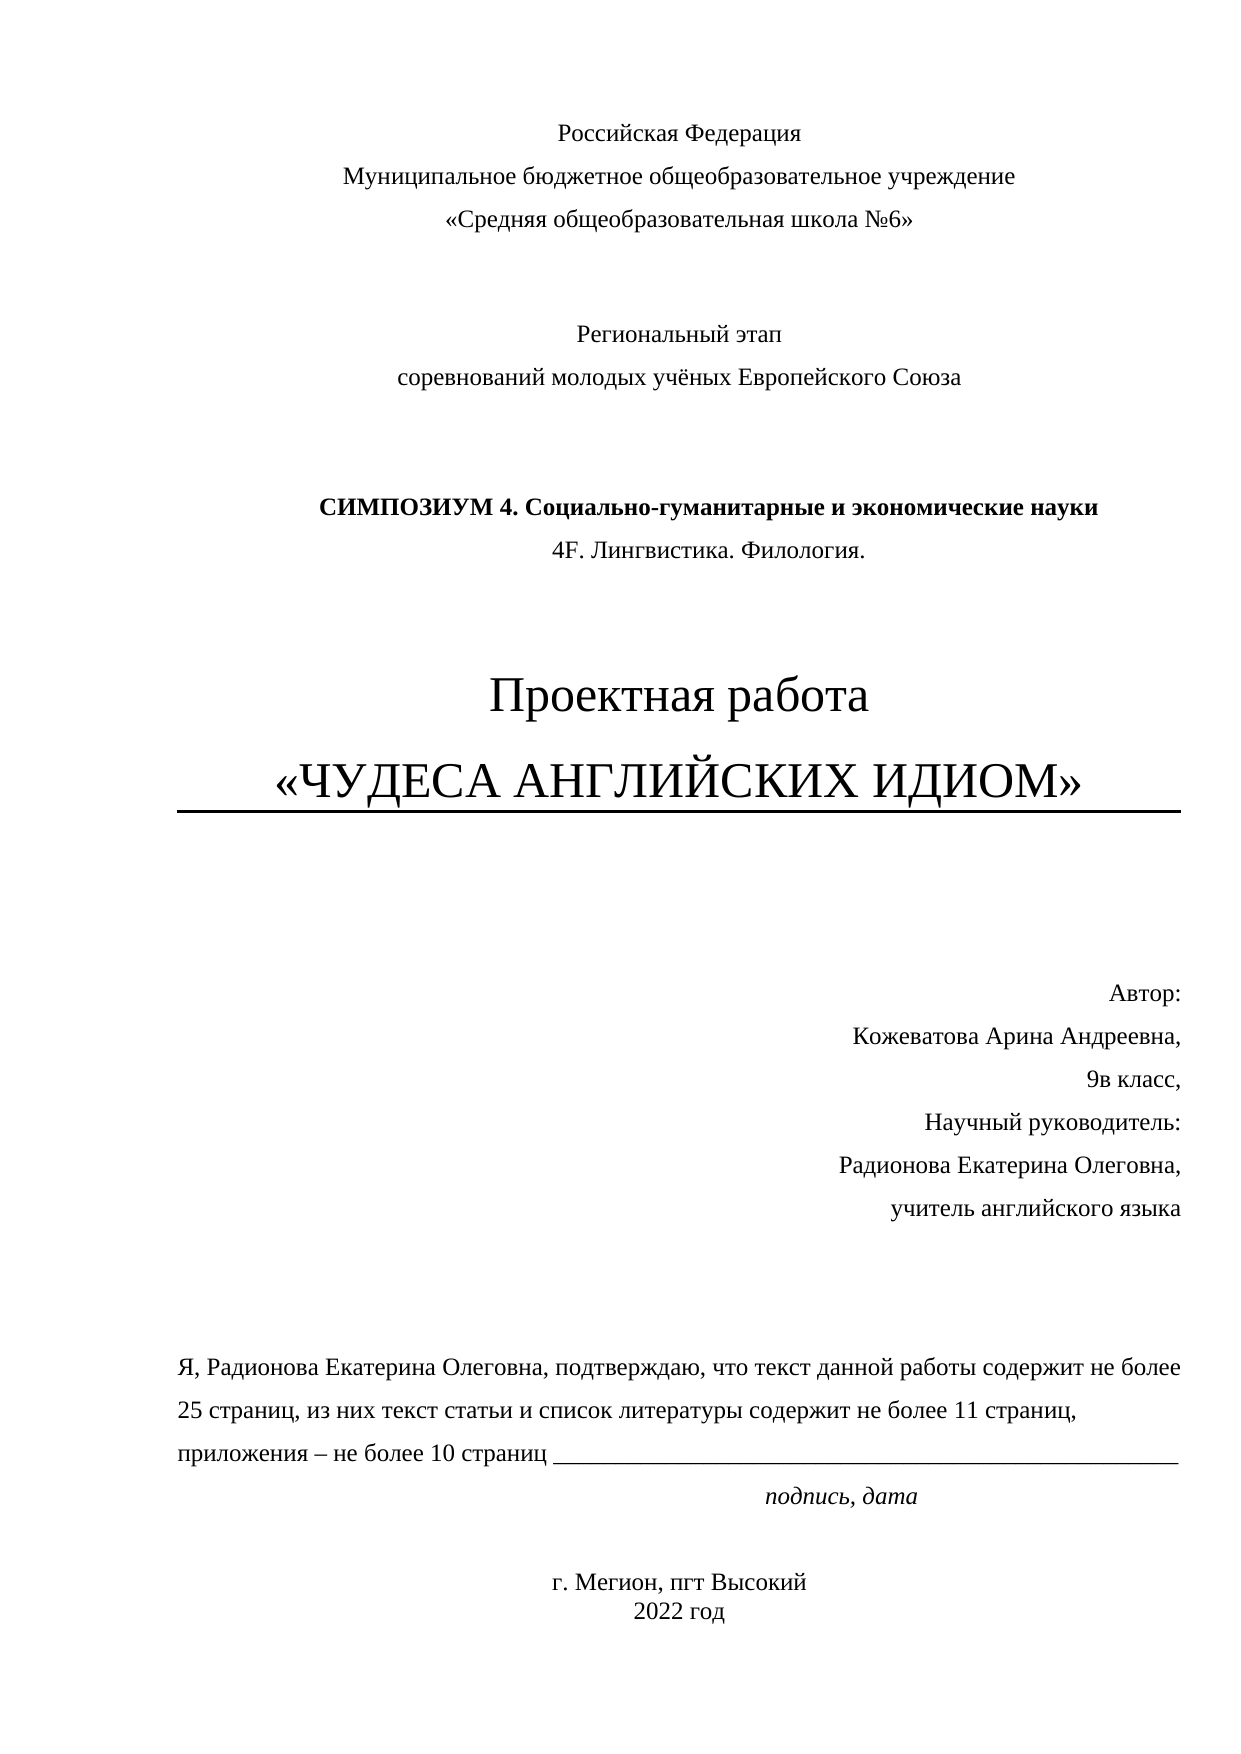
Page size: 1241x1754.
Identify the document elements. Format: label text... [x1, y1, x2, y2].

text Научный руководитель: [177, 1107, 1181, 1136]
text Проектная работа [177, 664, 1181, 722]
text Муниципальное бюджетное общеобразовательное учреждение [177, 161, 1181, 190]
text Я, Радионова Екатерина Олеговна, подтверждаю, что текст данной работы содержит не более 25 страниц, из них текст статьи и список литературы содержит не более 11 страниц, приложения – не более 10 страниц __________________________________________________ [177, 1352, 1181, 1467]
text Российская Федерация [177, 118, 1181, 147]
text «Средняя общеобразовательная школа №6» [177, 204, 1181, 233]
text подпись, дата [177, 1481, 1181, 1510]
text Автор: [177, 978, 1181, 1007]
text 2022 год [177, 1596, 1181, 1625]
text соревнований молодых учёных Европейского Союза [177, 362, 1181, 391]
text Радионова Екатерина Олеговна, учитель английского языка [177, 1150, 1181, 1222]
text СИМПОЗИУМ 4. Социально-гуманитарные и экономические науки [177, 492, 1181, 521]
text 9в класс, [177, 1064, 1181, 1093]
text «ЧУДЕСА АНГЛИЙСКИХ ИДИОМ» [177, 751, 1181, 810]
text Кожеватова Арина Андреевна, [177, 1021, 1181, 1050]
text Региональный этап [177, 319, 1181, 348]
text г. Мегион, пгт Высокий [177, 1567, 1181, 1596]
text 4F. Лингвистика. Филология. [177, 535, 1181, 564]
